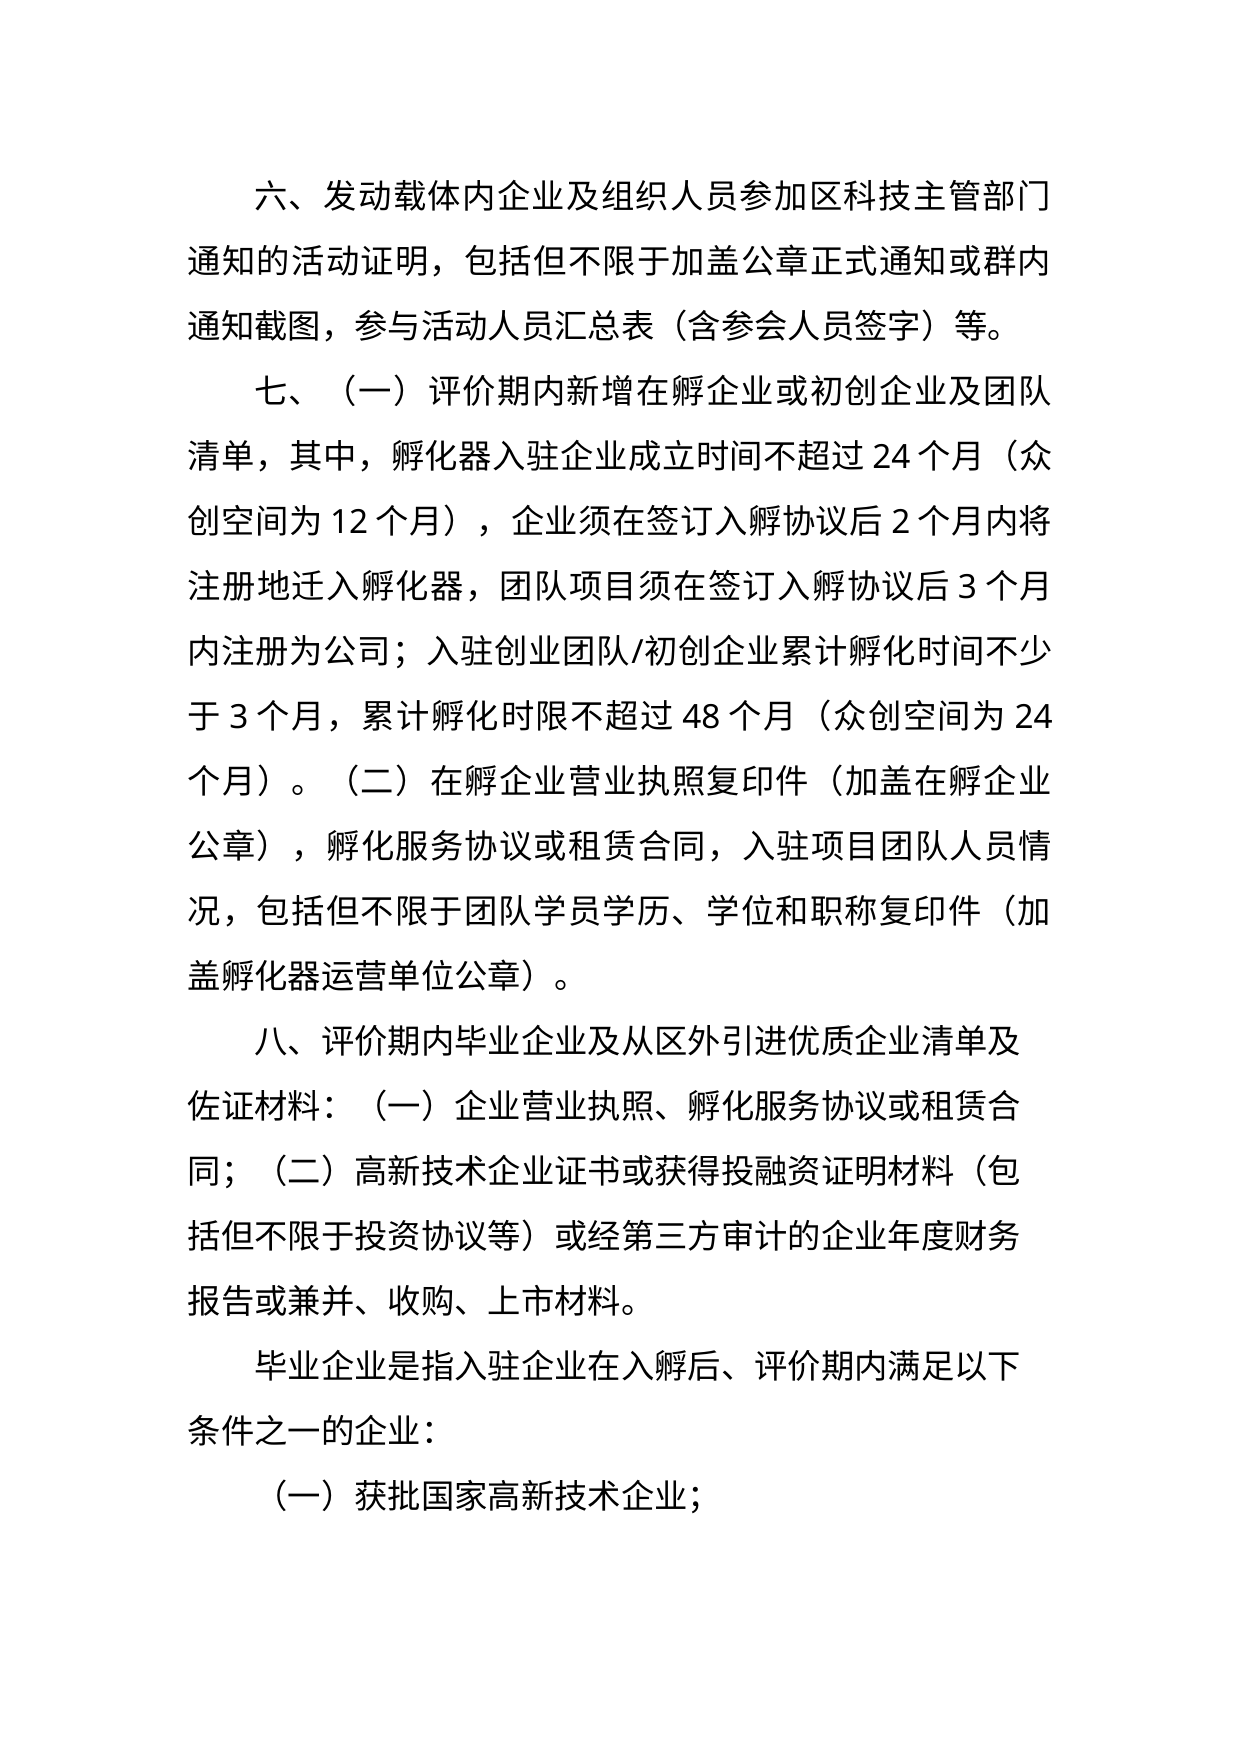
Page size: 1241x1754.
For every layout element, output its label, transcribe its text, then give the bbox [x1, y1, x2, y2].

list 七、（一）评价期内新增在孵企业或初创企业及团队清单，其中，孵化器入驻企业成立时间不超过24个月（众创空间为12个月），企业须在签订入孵协议后2个月内将注册地迁入孵化器，团队项目须在签订入孵协议后3个月内注册为公司；入驻创业团队/初创企业累计孵化时间不少于3个月，累计孵化时限不超过48个月（众创空间为24个月）。（二）在孵企业营业执照复印件（加盖在孵企业公章），孵化服务协议或租赁合同，入驻项目团队人员情况，包括但不限于团队学员学历、学位和职称复印件（加盖孵化器运营单位公章）。 [187, 357, 1053, 1007]
list 六、发动载体内企业及组织人员参加区科技主管部门通知的活动证明，包括但不限于加盖公章正式通知或群内通知截图，参与活动人员汇总表（含参会人员签字）等。 [187, 162, 1053, 357]
text （一）获批国家高新技术企业； [187, 1462, 1053, 1527]
text 毕业企业是指入驻企业在入孵后、评价期内满足以下条件之一的企业： [187, 1332, 1053, 1462]
text 八、评价期内毕业企业及从区外引进优质企业清单及佐证材料：（一）企业营业执照、孵化服务协议或租赁合同；（二）高新技术企业证书或获得投融资证明材料（包括但不限于投资协议等）或经第三方审计的企业年度财务报告或兼并、收购、上市材料。 [187, 1007, 1053, 1332]
